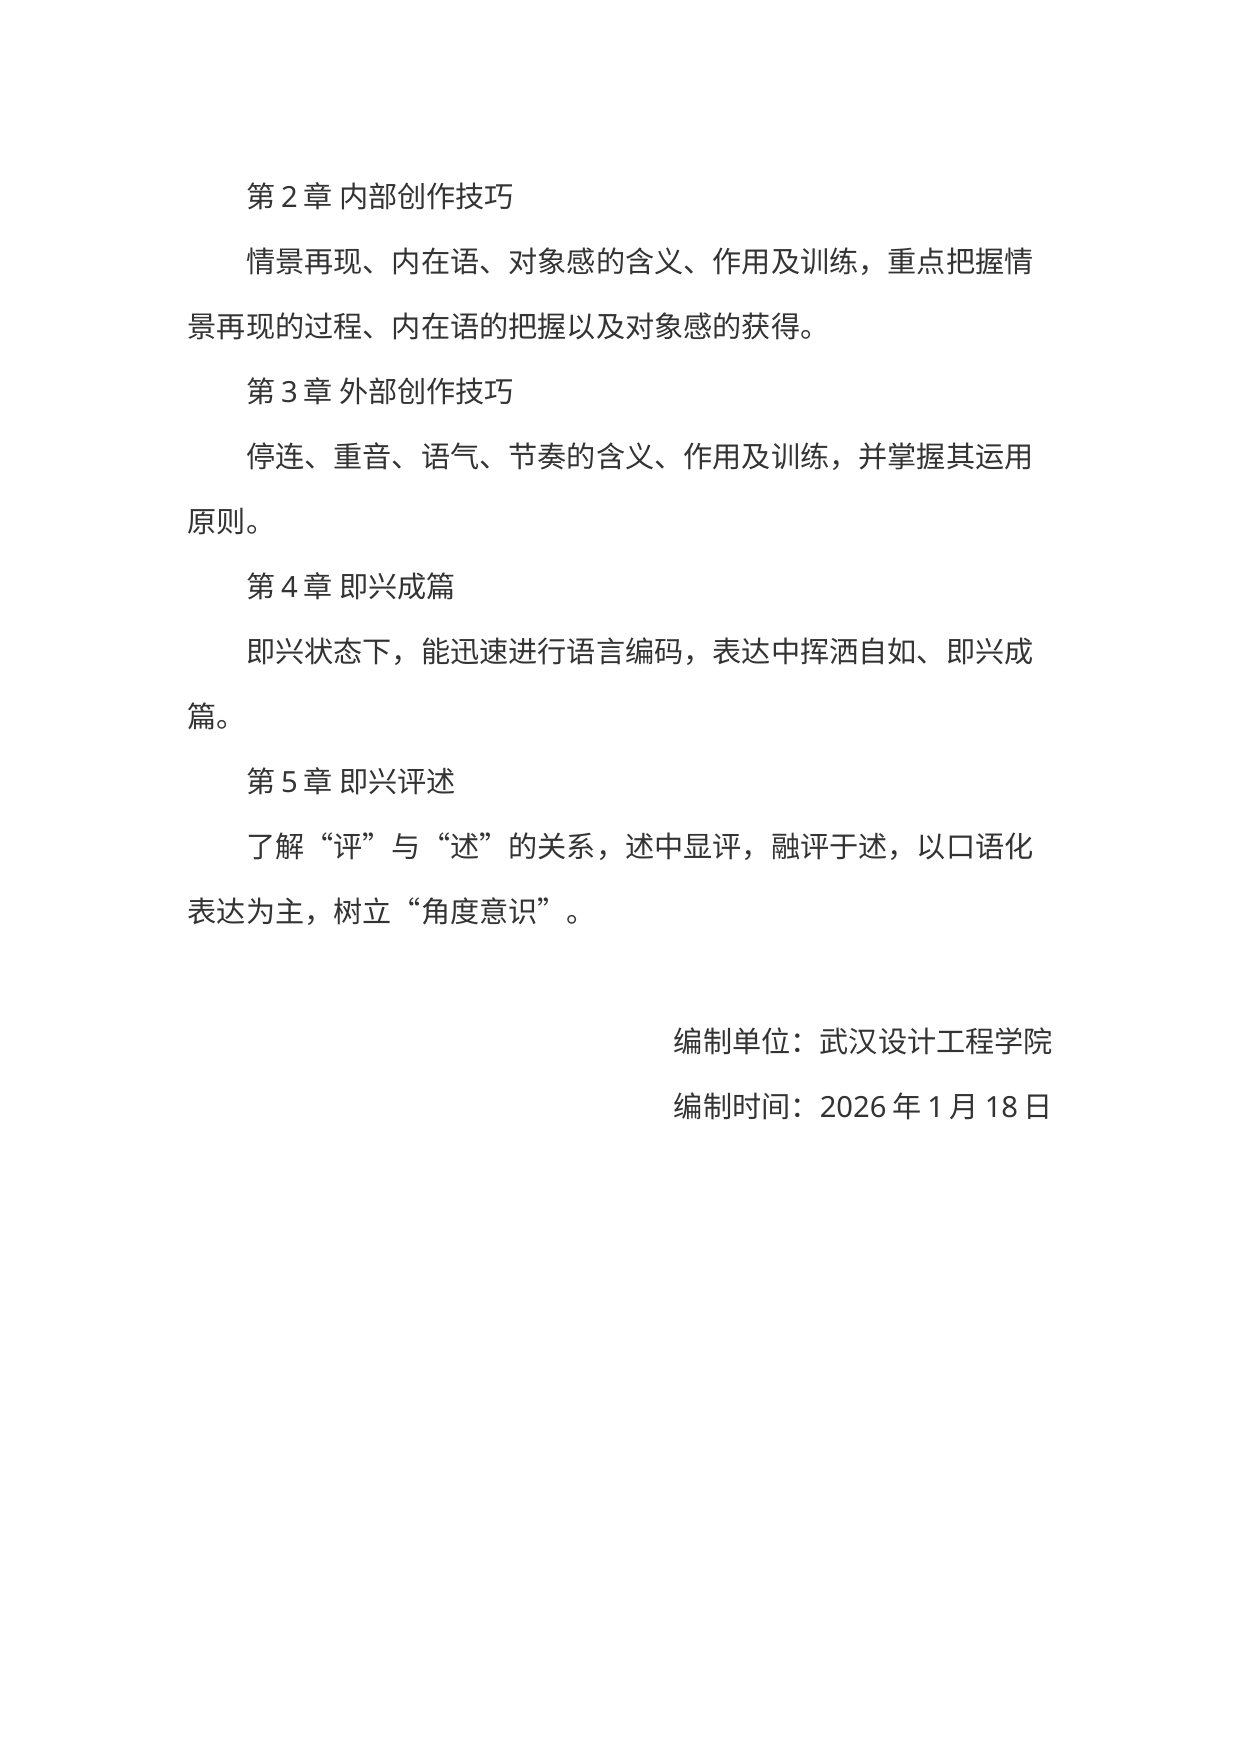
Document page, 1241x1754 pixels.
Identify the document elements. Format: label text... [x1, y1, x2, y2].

text 了解“评”与“述”的关系，述中显评，融评于述，以口语化表达为主，树立“角度意识”。 [187, 812, 1053, 942]
text 编制时间：2026年1月18日 [187, 1072, 1053, 1137]
text 第2章 内部创作技巧 [187, 162, 1053, 227]
text 第4章 即兴成篇 [187, 552, 1053, 617]
text 第5章 即兴评述 [187, 747, 1053, 812]
list 停连、重音、语气、节奏的含义、作用及训练，并掌握其运用原则。 [187, 422, 1053, 552]
list 第3章 外部创作技巧 [187, 357, 1053, 422]
text 情景再现、内在语、对象感的含义、作用及训练，重点把握情景再现的过程、内在语的把握以及对象感的获得。 [187, 227, 1053, 357]
text 编制单位：武汉设计工程学院 [187, 1007, 1053, 1072]
text 即兴状态下，能迅速进行语言编码，表达中挥洒自如、即兴成篇。 [187, 617, 1053, 747]
